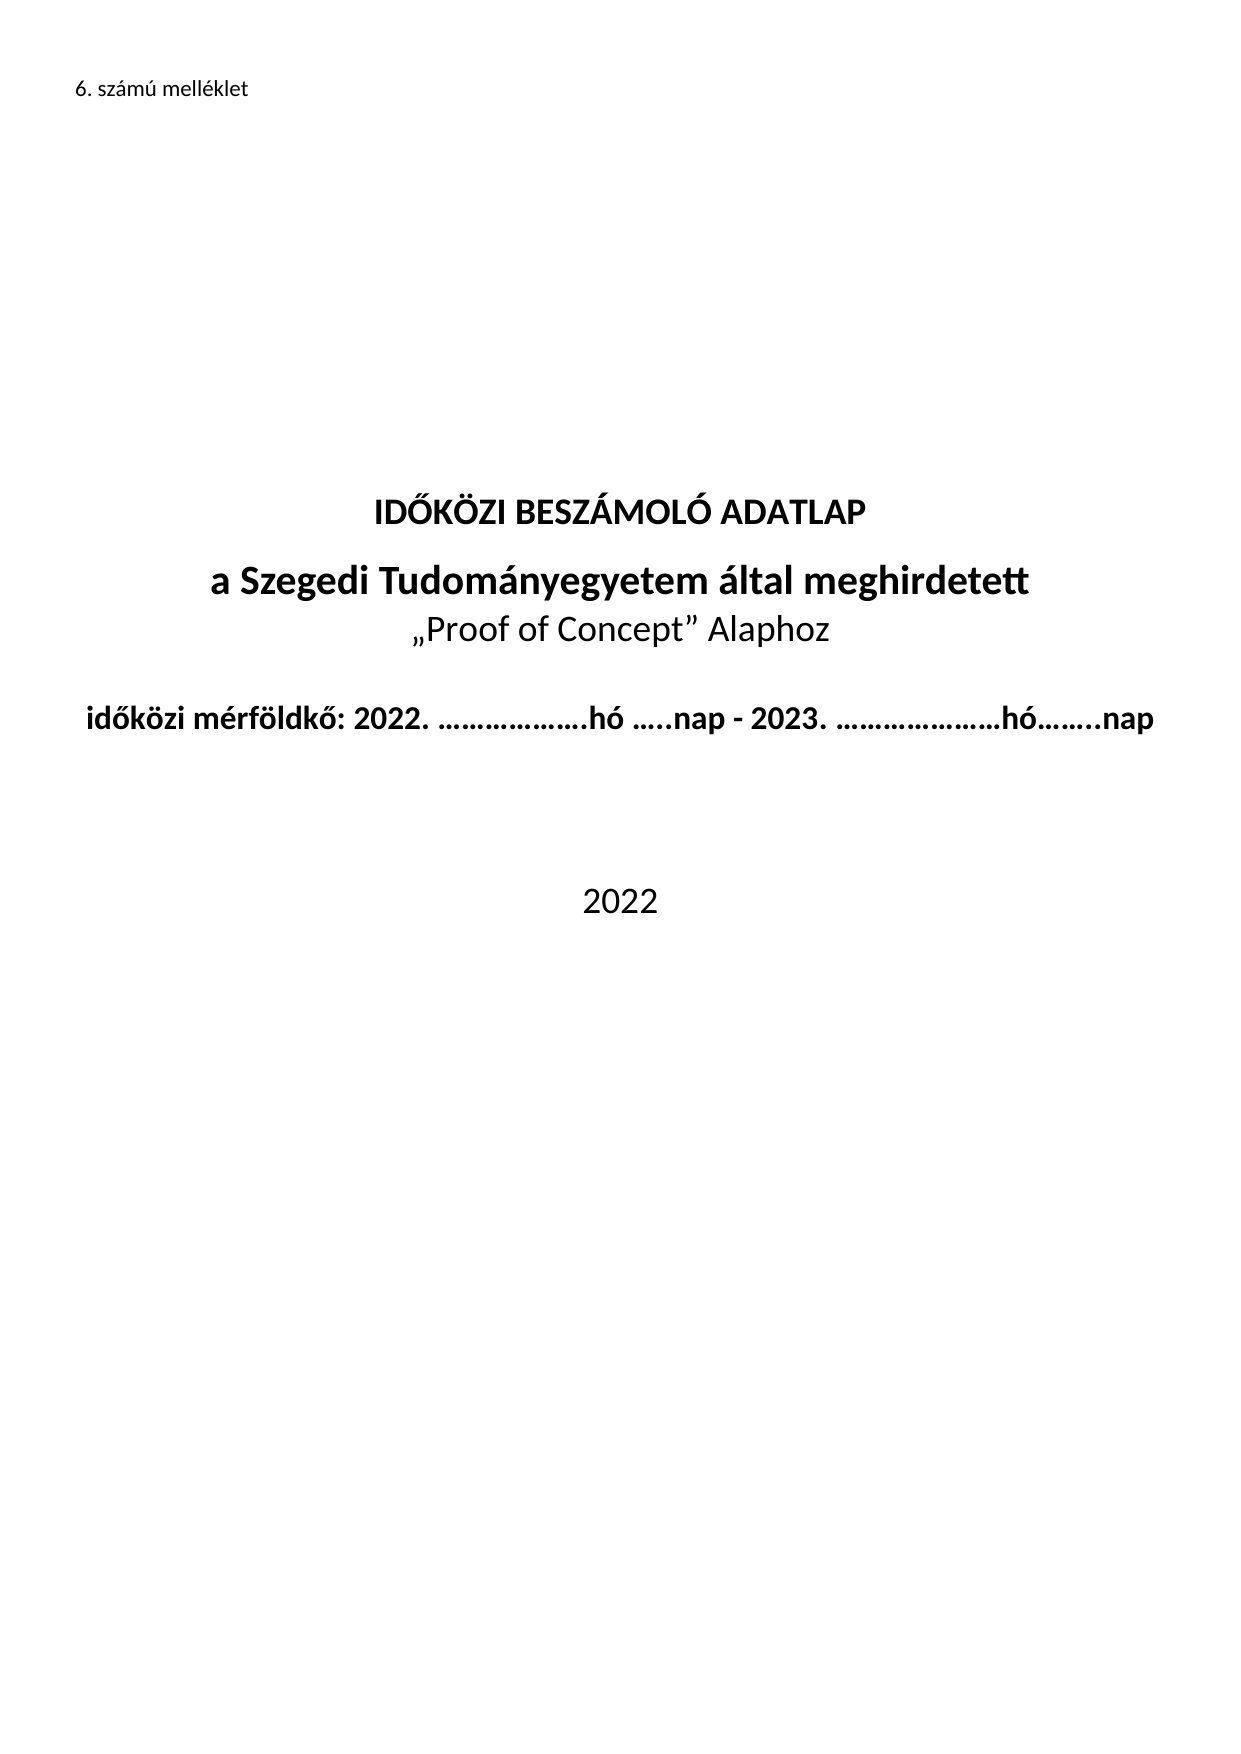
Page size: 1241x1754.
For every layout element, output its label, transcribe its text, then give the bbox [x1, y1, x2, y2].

text a Szegedi Tudományegyetem által meghirdetett [75, 554, 1165, 605]
text IDŐKÖZI BESZÁMOLÓ ADATLAP [75, 488, 1165, 534]
text „Proof of Concept” Alaphoz [75, 605, 1165, 651]
text időközi mérföldkő: 2022. ……………….hó …..nap - 2023. …………………hó……..nap [75, 697, 1165, 738]
text 2022 [75, 877, 1165, 923]
